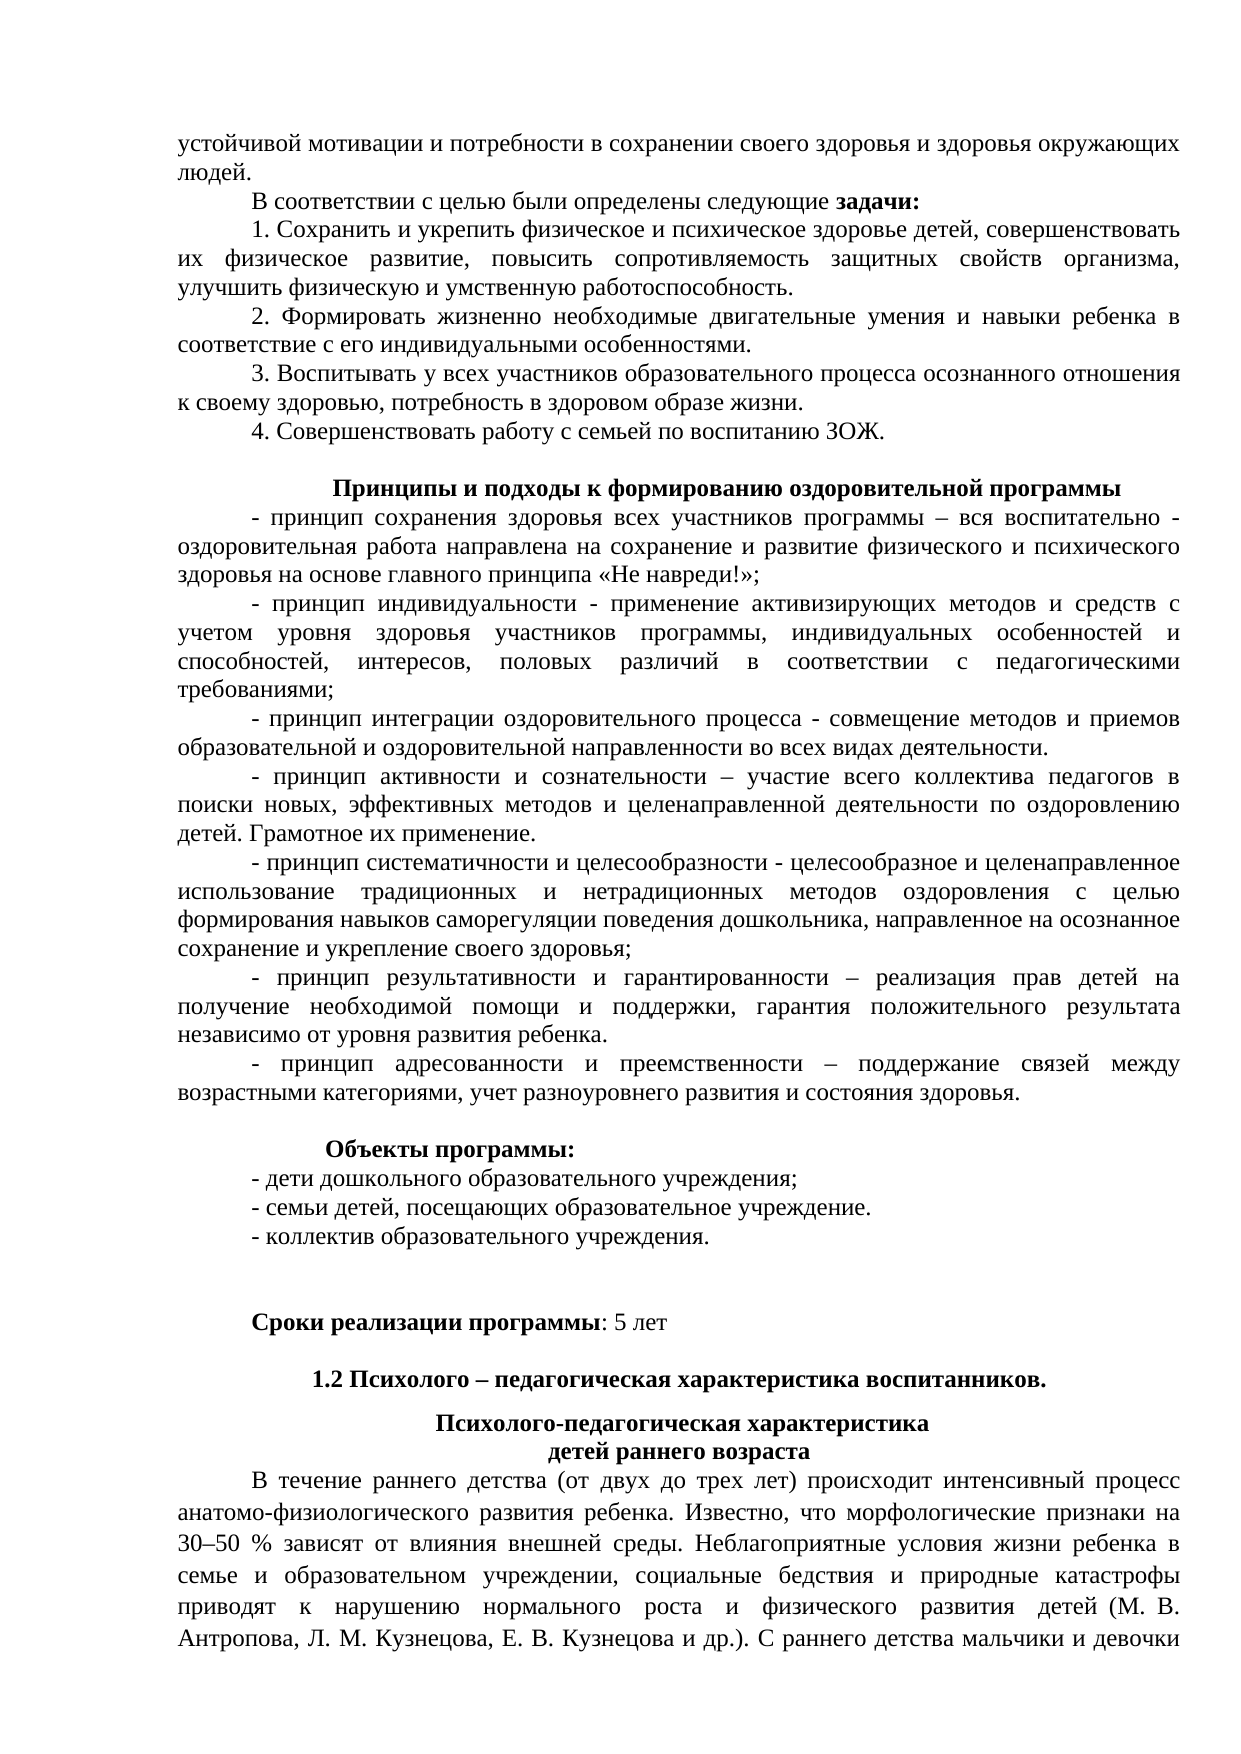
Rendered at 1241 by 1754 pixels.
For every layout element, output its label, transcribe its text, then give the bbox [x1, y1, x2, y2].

text - семьи детей, посещающих образовательное учреждение. [177, 1192, 1181, 1221]
text 1.2 Психолого – педагогическая характеристика воспитанников. [177, 1364, 1181, 1393]
text - принцип активности и сознательности – участие всего коллектива педагогов в поиски новых, эффективных методов и целенаправленной деятельности по оздоровлению детей. Грамотное их применение. [177, 761, 1181, 847]
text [177, 128, 1181, 186]
list Объекты программы: [251, 1134, 1181, 1163]
text - принцип сохранения здоровья всех участников программы – вся воспитательно - оздоровительная работа направлена на сохранение и развитие физического и психического здоровья на основе главного принципа «Не навреди!»; [177, 502, 1181, 588]
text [177, 1465, 1181, 1652]
text Психолого-педагогическая характеристика детей раннего возраста [177, 1408, 1181, 1465]
text Принципы и подходы к формированию оздоровительной программы [177, 473, 1181, 502]
text - принцип результативности и гарантированности – реализация прав детей на получение необходимой помощи и поддержки, гарантия положительного результата независимо от уровня развития ребенка. [177, 962, 1181, 1048]
text 3. Воспитывать у всех участников образовательного процесса осознанного отношения к своему здоровью, потребность в здоровом образе жизни. [177, 358, 1181, 416]
text - принцип систематичности и целесообразности - целесообразное и целенаправленное использование традиционных и нетрадиционных методов оздоровления с целью формирования навыков саморегуляции поведения дошкольника, направленное на осознанное сохранение и укрепление своего здоровья; [177, 847, 1181, 962]
text - дети дошкольного образовательного учреждения; [177, 1163, 1181, 1192]
text 4. Совершенствовать работу с семьей по воспитанию ЗОЖ. [177, 416, 1181, 444]
text В соответствии с целью были определены следующие задачи: [177, 186, 1181, 214]
text - принцип интеграции оздоровительного процесса - совмещение методов и приемов образовательной и оздоровительной направленности во всех видах деятельности. [177, 703, 1181, 761]
text - коллектив образовательного учреждения. [177, 1221, 1181, 1249]
text Сроки реализации программы: 5 лет [177, 1307, 1181, 1336]
text - принцип индивидуальности - применение активизирующих методов и средств с учетом уровня здоровья участников программы, индивидуальных особенностей и способностей, интересов, половых различий в соответствии с педагогическими требованиями; [177, 588, 1181, 703]
text - принцип адресованности и преемственности – поддержание связей между возрастными категориями, учет разноуровнего развития и состояния здоровья. [177, 1048, 1181, 1106]
text 2. Формировать жизненно необходимые двигательные умения и навыки ребенка в соответствие с его индивидуальными особенностями. [177, 301, 1181, 358]
text 1. Сохранить и укрепить физическое и психическое здоровье детей, совершенствовать их физическое развитие, повысить сопротивляемость защитных свойств организма, улучшить физическую и умственную работоспособность. [177, 214, 1181, 301]
